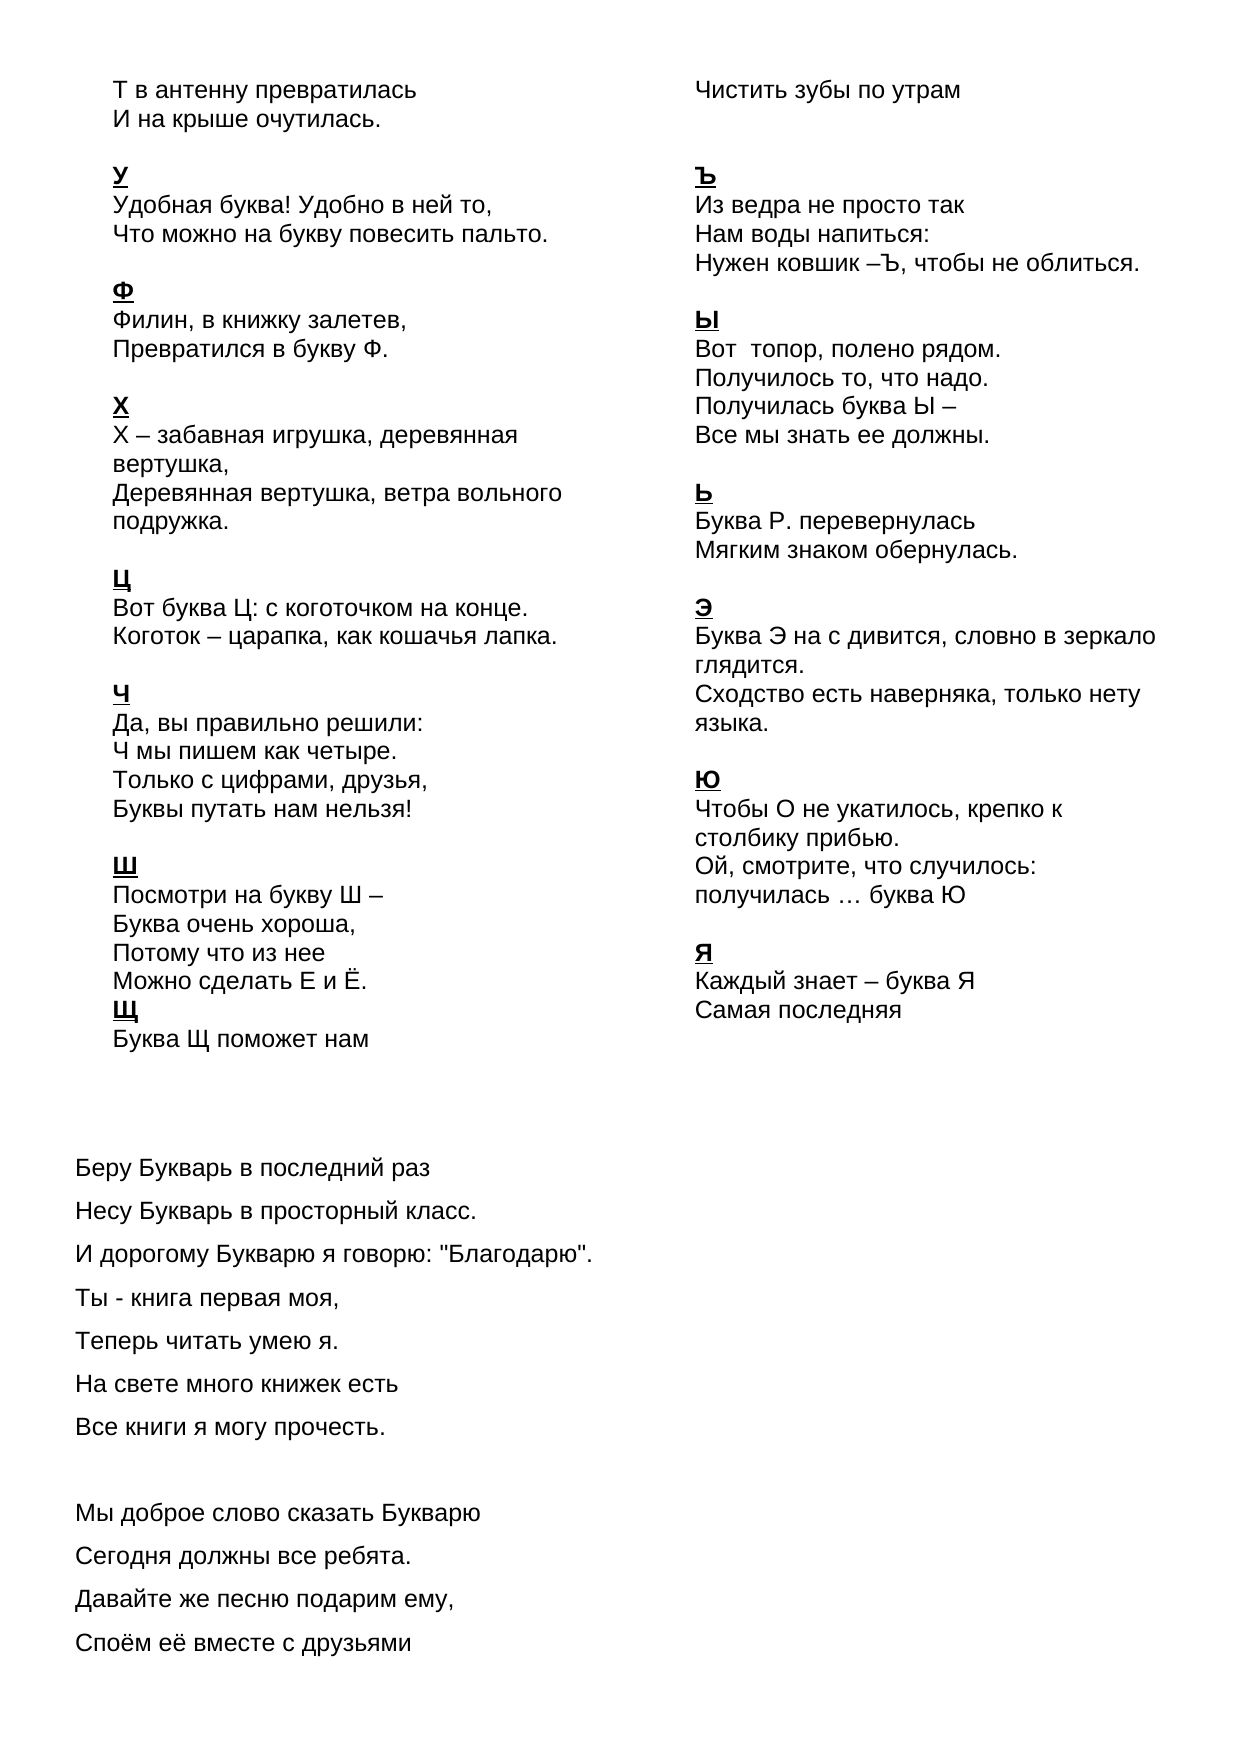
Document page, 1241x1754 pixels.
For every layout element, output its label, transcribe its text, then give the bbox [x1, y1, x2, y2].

text Только с цифрами, друзья, [112, 765, 583, 794]
text Ты - книга первая моя, [75, 1282, 1165, 1311]
text Потому что из нее [112, 937, 583, 966]
text Удобная буква! Удобно в ней то, [112, 190, 583, 219]
text Из ведра не просто так [694, 190, 1165, 219]
text Ю [694, 765, 1165, 794]
text Можно сделать Е и Ё. [112, 966, 583, 995]
text И на крыше очутилась. [112, 104, 583, 132]
text Ь [694, 477, 1165, 506]
text Буква очень хороша, [112, 909, 583, 937]
text Буква Р. перевернулась [694, 506, 1165, 535]
text Буква Э на с дивится, словно в зеркало глядится. [694, 621, 1165, 679]
text Что можно на букву повесить пальто. [112, 219, 583, 247]
text Мы доброе слово сказать Букварю [75, 1498, 1165, 1527]
text Ц [112, 564, 583, 592]
text Ч мы пишем как четыре. [112, 736, 583, 765]
text Посмотри на букву Ш – [112, 880, 583, 909]
text Вот буква Ц: с коготочком на конце. [112, 592, 583, 621]
text Беру Букварь в последний раз [75, 1153, 1165, 1182]
text И дорогому Букварю я говорю: "Благодарю". [75, 1239, 1165, 1268]
text Ф [112, 276, 583, 305]
text Нужен ковшик –Ъ, чтобы не облиться. [694, 247, 1165, 276]
text Теперь читать умею я. [75, 1326, 1165, 1354]
text Мягким знаком обернулась. [694, 535, 1165, 564]
text Каждый знает – буква Я [694, 966, 1165, 995]
text Ы [694, 305, 1165, 334]
text Филин, в книжку залетев, [112, 305, 583, 334]
text Вот топор, полено рядом. [694, 334, 1165, 362]
text Э [694, 592, 1165, 621]
text Нам воды напиться: [694, 219, 1165, 247]
text Буквы путать нам нельзя! [112, 794, 583, 822]
text Я [694, 937, 1165, 966]
text У [112, 161, 583, 190]
text Самая последняя [694, 995, 1165, 1024]
text Чтобы О не укатилось, крепко к столбику прибью. [694, 794, 1165, 851]
text Получилась буква Ы – [694, 391, 1165, 420]
text Сегодня должны все ребята. [75, 1541, 1165, 1570]
text Получилось то, что надо. [694, 362, 1165, 391]
text Ой, смотрите, что случилось: получилась … буква Ю [694, 851, 1165, 909]
text Ш [112, 851, 583, 880]
text Х – забавная игрушка, деревянная вертушка, [112, 420, 583, 477]
text Споём её вместе с друзьями [75, 1627, 1165, 1656]
text Превратился в букву Ф. [112, 334, 583, 362]
text Все книги я могу прочесть. [75, 1412, 1165, 1441]
text Х [112, 391, 583, 420]
text Щ [112, 995, 583, 1024]
text Сходство есть наверняка, только нету языка. [694, 679, 1165, 736]
text На свете много книжек есть [75, 1369, 1165, 1397]
text Т в антенну превратилась [112, 75, 583, 104]
text Все мы знать ее должны. [694, 420, 1165, 449]
text Чистить зубы по утрам [694, 75, 1165, 104]
text Давайте же песню подарим ему, [75, 1584, 1165, 1613]
text Несу Букварь в просторный класс. [75, 1196, 1165, 1225]
text Коготок – царапка, как кошачья лапка. [112, 621, 583, 650]
text Да, вы правильно решили: [112, 707, 583, 736]
text Ч [112, 679, 583, 707]
text Деревянная вертушка, ветра вольного подружка. [112, 477, 583, 535]
text Ъ [694, 161, 1165, 190]
text Буква Щ поможет нам [112, 1024, 583, 1052]
